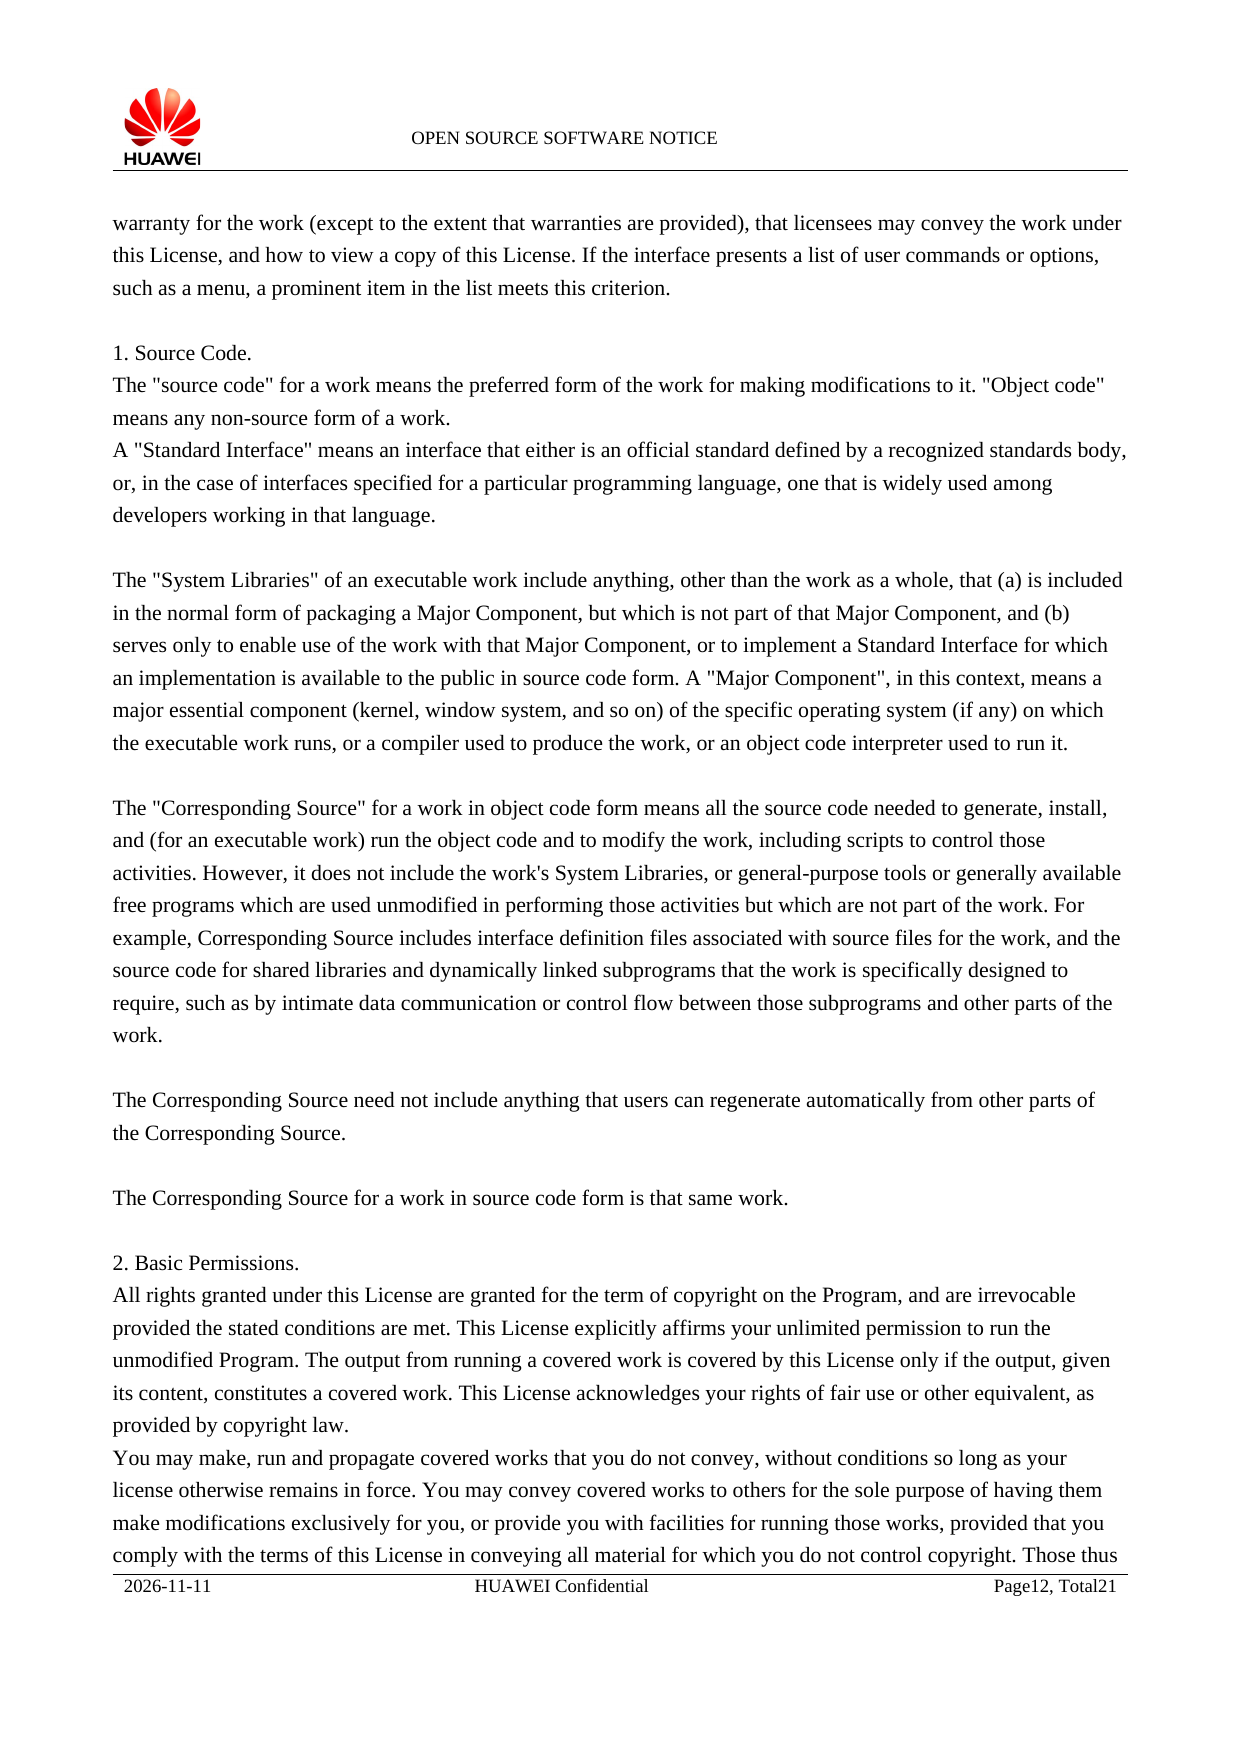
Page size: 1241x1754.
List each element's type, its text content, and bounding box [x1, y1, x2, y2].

picture [124, 88, 201, 165]
text All rights granted under this License are granted for the term of copyright on the Program, and are irrevocable provided the stated conditions are met. This License explicitly affirms your unlimited permission to run the unmodified Program. The output from running a covered work is covered by this License only if the output, given its content, constitutes a covered work. This License acknowledges your rights of fair use or other equivalent, as provided by copyright law. [112, 1279, 1128, 1441]
text The "Corresponding Source" for a work in object code form means all the source code needed to generate, install, and (for an executable work) run the object code and to modify the work, including scripts to control those activities. However, it does not include the work's System Libraries, or general-purpose tools or generally available free programs which are used unmodified in performing those activities but which are not part of the work. For example, Corresponding Source includes interface definition files associated with source files for the work, and the source code for shared libraries and dynamically linked subprograms that the work is specifically designed to require, such as by intimate data communication or control flow between those subprograms and other parts of the work. [112, 791, 1128, 1051]
text The Corresponding Source need not include anything that users can regenerate automatically from other parts of the Corresponding Source. [112, 1084, 1128, 1149]
text 2. Basic Permissions. [112, 1246, 1128, 1279]
text The "source code" for a work means the preferred form of the work for making modifications to it. "Object code" means any non-source form of a work. [112, 369, 1128, 434]
text 1. Source Code. [112, 336, 1128, 369]
text The "System Libraries" of an executable work include anything, other than the work as a whole, that (a) is included in the normal form of packaging a Major Component, but which is not part of that Major Component, and (b) serves only to enable use of the work with that Major Component, or to implement a Standard Interface for which an implementation is available to the public in source code form. A "Major Component", in this context, means a major essential component (kernel, window system, and so on) of the specific operating system (if any) on which the executable work runs, or a compiler used to produce the work, or an object code interpreter used to run it. [112, 564, 1128, 759]
text A "Standard Interface" means an interface that either is an official standard defined by a recognized standards body, or, in the case of interfaces specified for a particular programming language, one that is widely used among developers working in that language. [112, 434, 1128, 531]
text The Corresponding Source for a work in source code form is that same work. [112, 1181, 1128, 1214]
